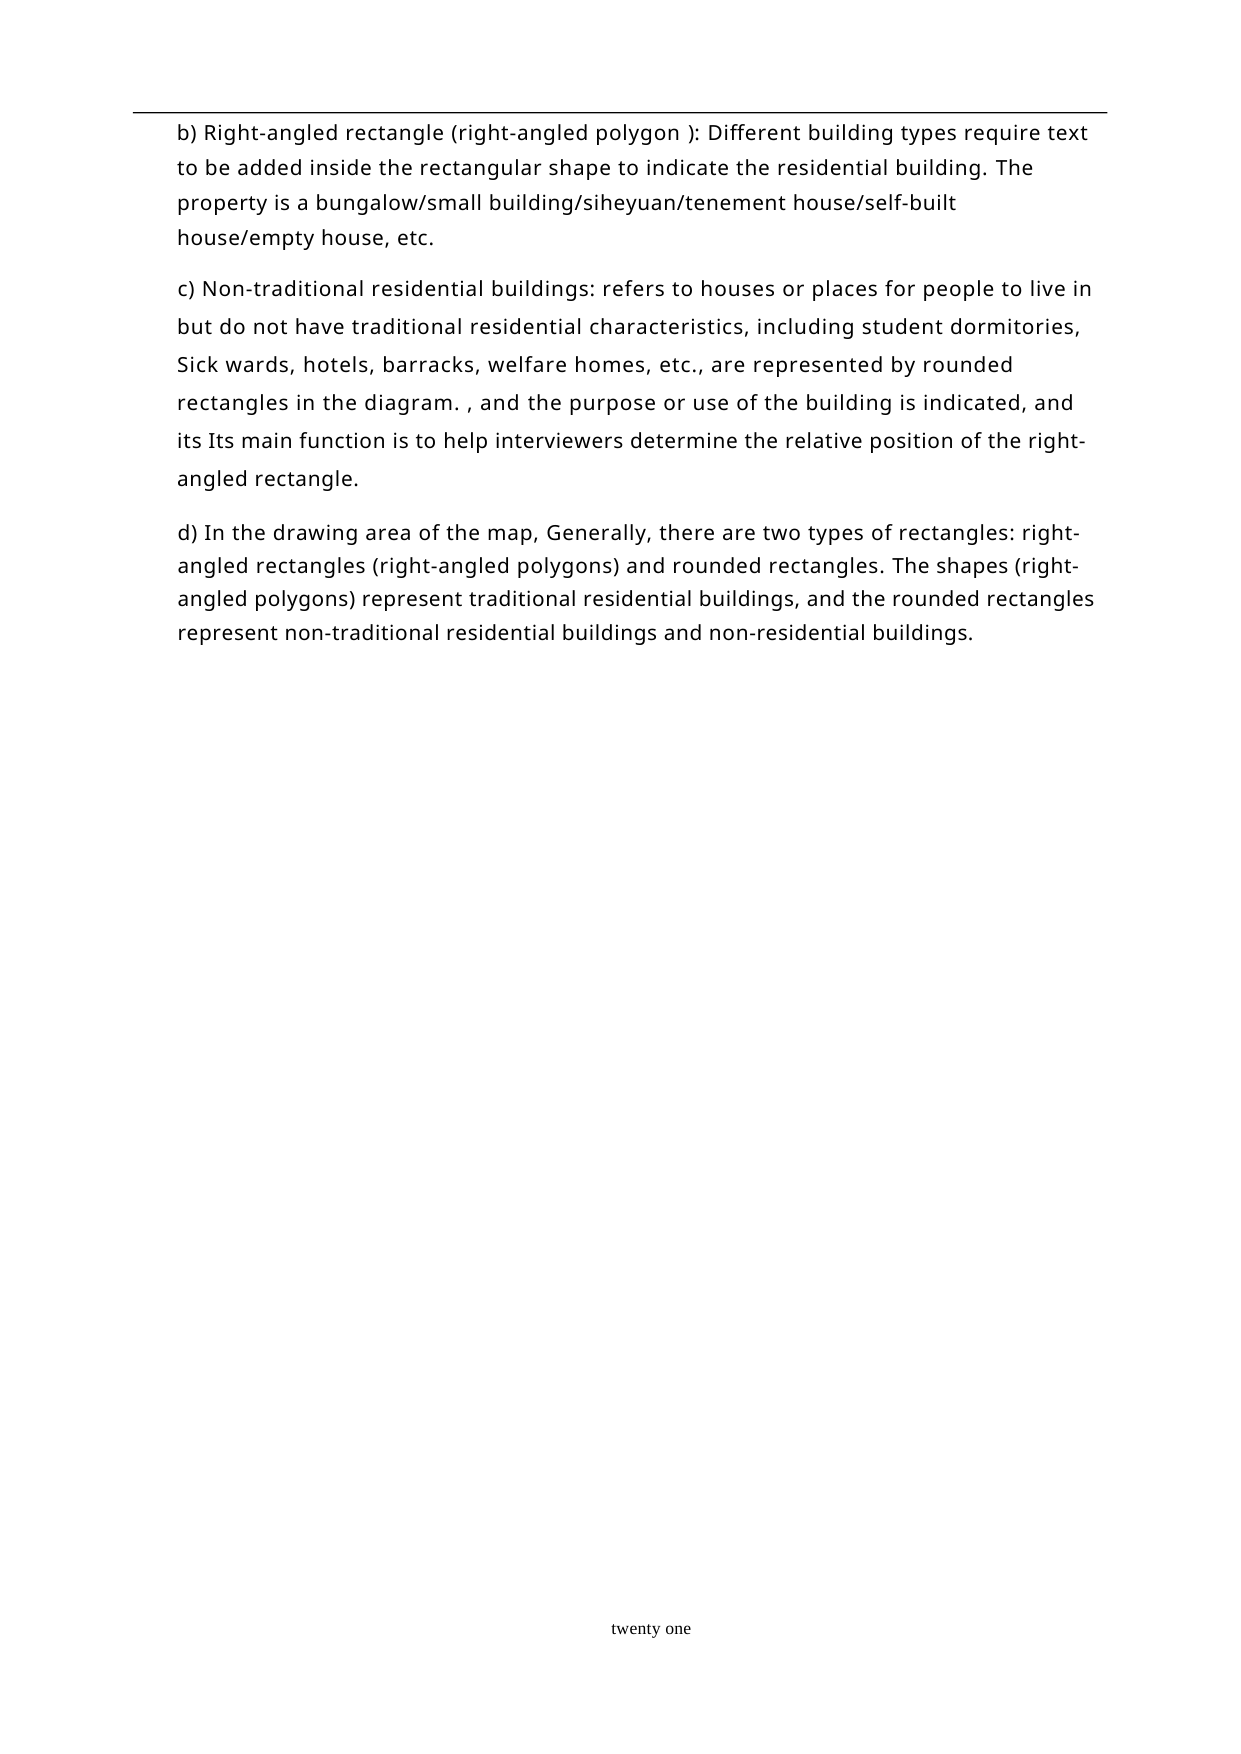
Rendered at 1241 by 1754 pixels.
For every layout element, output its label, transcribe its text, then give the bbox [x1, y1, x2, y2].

text b) Right-angled rectangle (right-angled polygon ): Different building types require text to be added inside the rectangular shape to indicate the residential building. The property is a bungalow/small building/siheyuan/tenement house/self-built house/empty house, etc. [177, 118, 1099, 251]
text d) In the drawing area of the map, Generally, there are two types of rectangles: right-angled rectangles (right-angled polygons) and rounded rectangles. The shapes (right-angled polygons) represent traditional residential buildings, and the rounded rectangles represent non-traditional residential buildings and non-residential buildings. [177, 518, 1102, 646]
text c) Non-traditional residential buildings: refers to houses or places for people to live in but do not have traditional residential characteristics, including student dormitories, Sick wards, hotels, barracks, welfare homes, etc., are represented by rounded rectangles in the diagram. , and the purpose or use of the building is indicated, and its Its main function is to help interviewers determine the relative position of the right-angled rectangle. [177, 274, 1095, 492]
